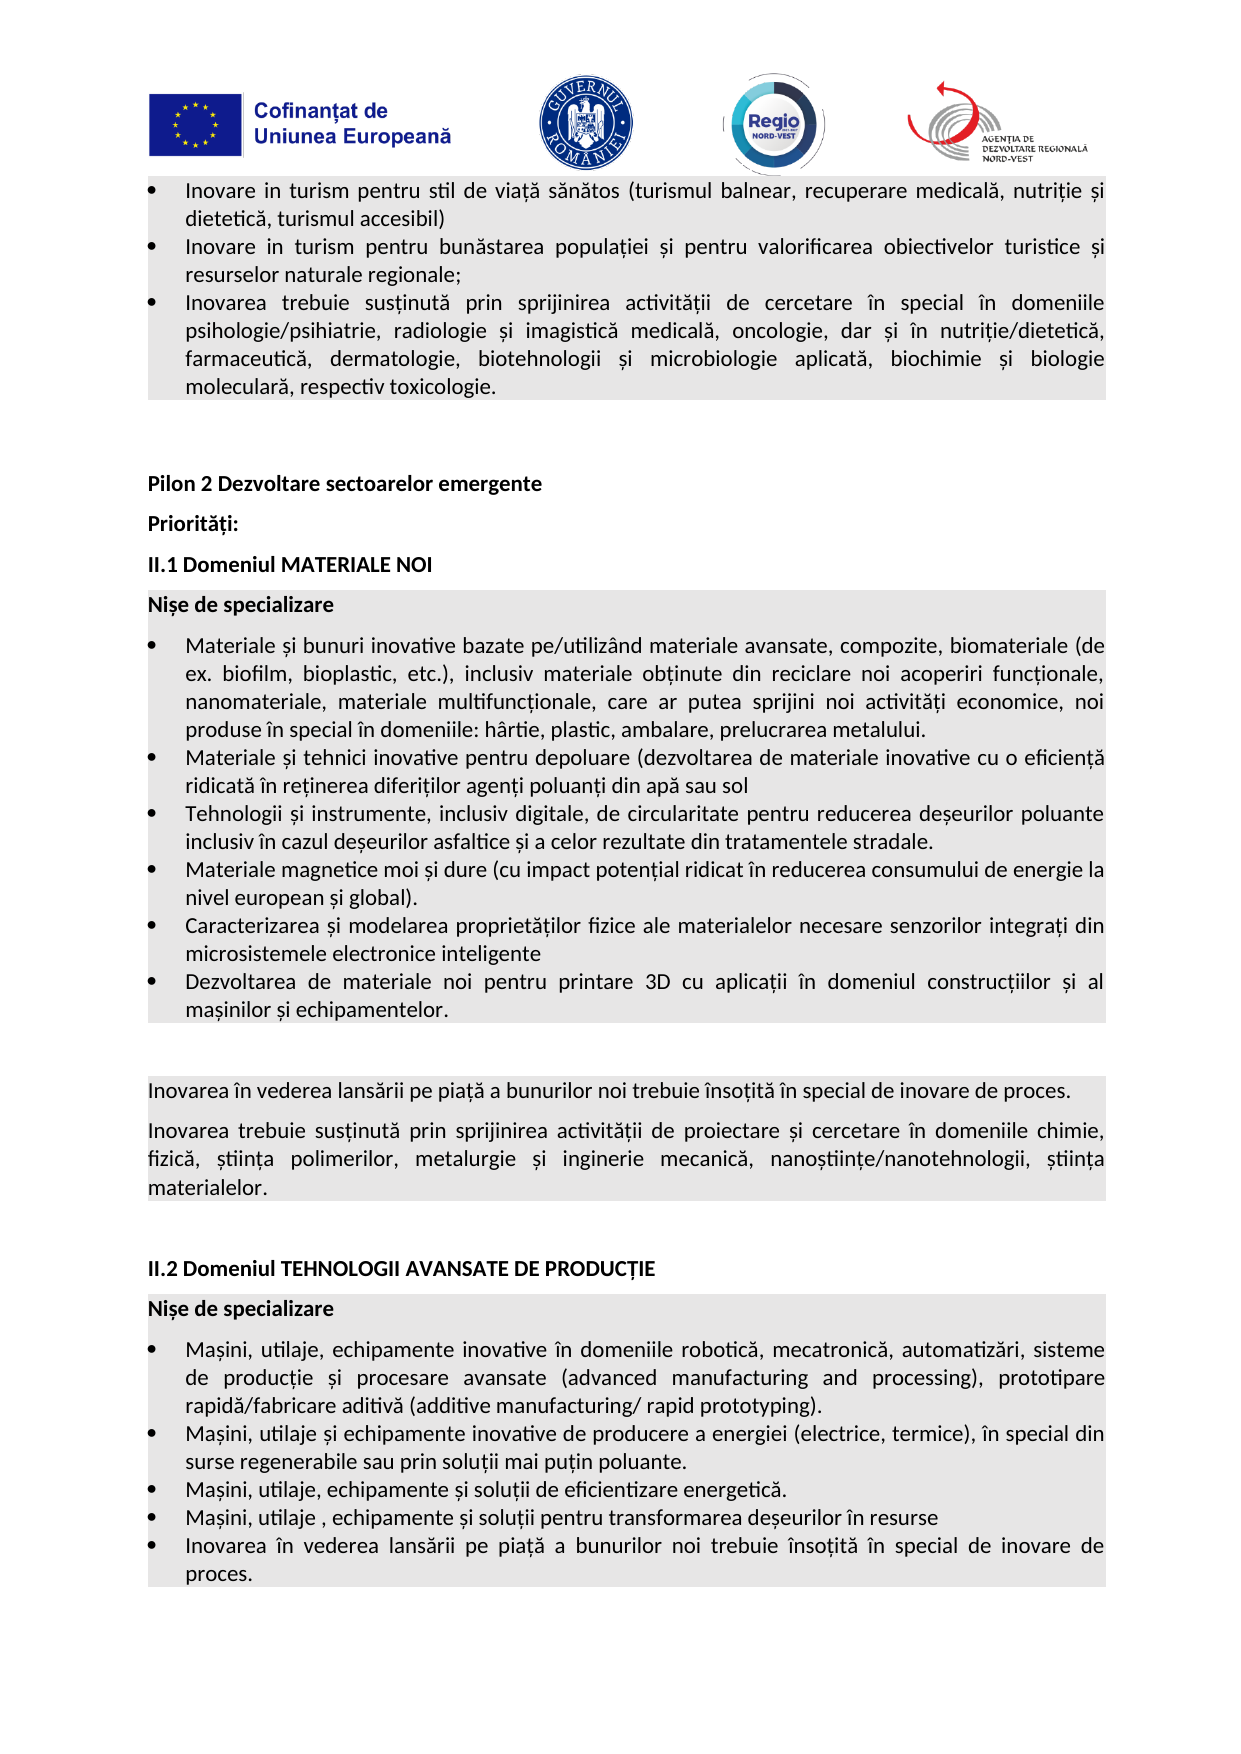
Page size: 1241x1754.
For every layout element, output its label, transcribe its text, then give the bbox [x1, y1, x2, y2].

list Tehnologii și instrumente, inclusiv digitale, de circularitate pentru reducerea deșeurilor poluante inclusiv în cazul deșeurilor asfaltice și a celor rezultate din tratamentele stradale. [148, 799, 1106, 855]
list Inovarea trebuie susținută prin sprijinirea activității de cercetare în special în domeniile psihologie/psihiatrie, radiologie și imagistică medicală, oncologie, dar și în nutriție/dietetică, farmaceutică, dermatologie, biotehnologii și microbiologie aplicată, biochimie și biologie moleculară, respectiv toxicologie. [148, 288, 1106, 400]
list Inovare in turism pentru bunăstarea populației și pentru valorificarea obiectivelor turistice și resurselor naturale regionale; [148, 232, 1106, 288]
list Maşini, utilaje, echipamente şi soluţii de eficientizare energetică. [148, 1475, 1106, 1503]
list Dezvoltarea de materiale noi pentru printare 3D cu aplicații în domeniul construcțiilor și al mașinilor și echipamentelor. [148, 967, 1106, 1023]
list Caracterizarea și modelarea proprietăților fizice ale materialelor necesare senzorilor integrați din microsistemele electronice inteligente [148, 911, 1106, 967]
list Materiale magnetice moi și dure (cu impact potențial ridicat în reducerea consumului de energie la nivel european și global). [148, 855, 1106, 911]
list Inovare in turism pentru stil de viață sănătos (turismul balnear, recuperare medicală, nutriție și dietetică, turismul accesibil) [148, 176, 1106, 232]
text Inovarea trebuie susținută prin sprijinirea activității de proiectare și cercetare în domeniile chimie, fizică, știința polimerilor, metalurgie și inginerie mecanică, nanoștiințe/nanotehnologii, știința materialelor. [148, 1117, 1106, 1201]
text Inovarea în vederea lansării pe piață a bunurilor noi trebuie însoțită în special de inovare de proces. [148, 1076, 1106, 1104]
list Inovarea în vederea lansării pe piață a bunurilor noi trebuie însoțită în special de inovare de proces. [148, 1531, 1106, 1587]
list Maşini, utilaje, echipamente inovative în domeniile robotică, mecatronică, automatizări, sisteme de producţie şi procesare avansate (advanced manufacturing and processing), prototipare rapidă/fabricare aditivă (additive manufacturing/ rapid prototyping). [148, 1335, 1106, 1419]
text Nişe de specializare [148, 1294, 1106, 1322]
text Nișe de specializare [148, 590, 1106, 618]
picture [147, 73, 1088, 176]
list Materiale și tehnici inovative pentru depoluare (dezvoltarea de materiale inovative cu o eficiență ridicată în reținerea diferiților agenți poluanți din apă sau sol [148, 743, 1106, 799]
list Maşini, utilaje şi echipamente inovative de producere a energiei (electrice, termice), în special din surse regenerabile sau prin soluţii mai puţin poluante. [148, 1419, 1106, 1475]
list Mașini, utilaje , echipamente și soluții pentru transformarea deșeurilor în resurse [148, 1503, 1106, 1531]
text II.1 Domeniul MATERIALE NOI [148, 550, 1106, 578]
text Pilon 2 Dezvoltare sectoarelor emergente [148, 469, 1106, 497]
text Priorități: [148, 509, 1106, 537]
text II.2 Domeniul TEHNOLOGII AVANSATE DE PRODUCȚIE [148, 1254, 1106, 1282]
list Materiale și bunuri inovative bazate pe/utilizând materiale avansate, compozite, biomateriale (de ex. biofilm, bioplastic, etc.), inclusiv materiale obținute din reciclare noi acoperiri funcționale, nanomateriale, materiale multifuncționale, care ar putea sprijini noi activități economice, noi produse în special în domeniile: hârtie, plastic, ambalare, prelucrarea metalului. [148, 631, 1106, 743]
